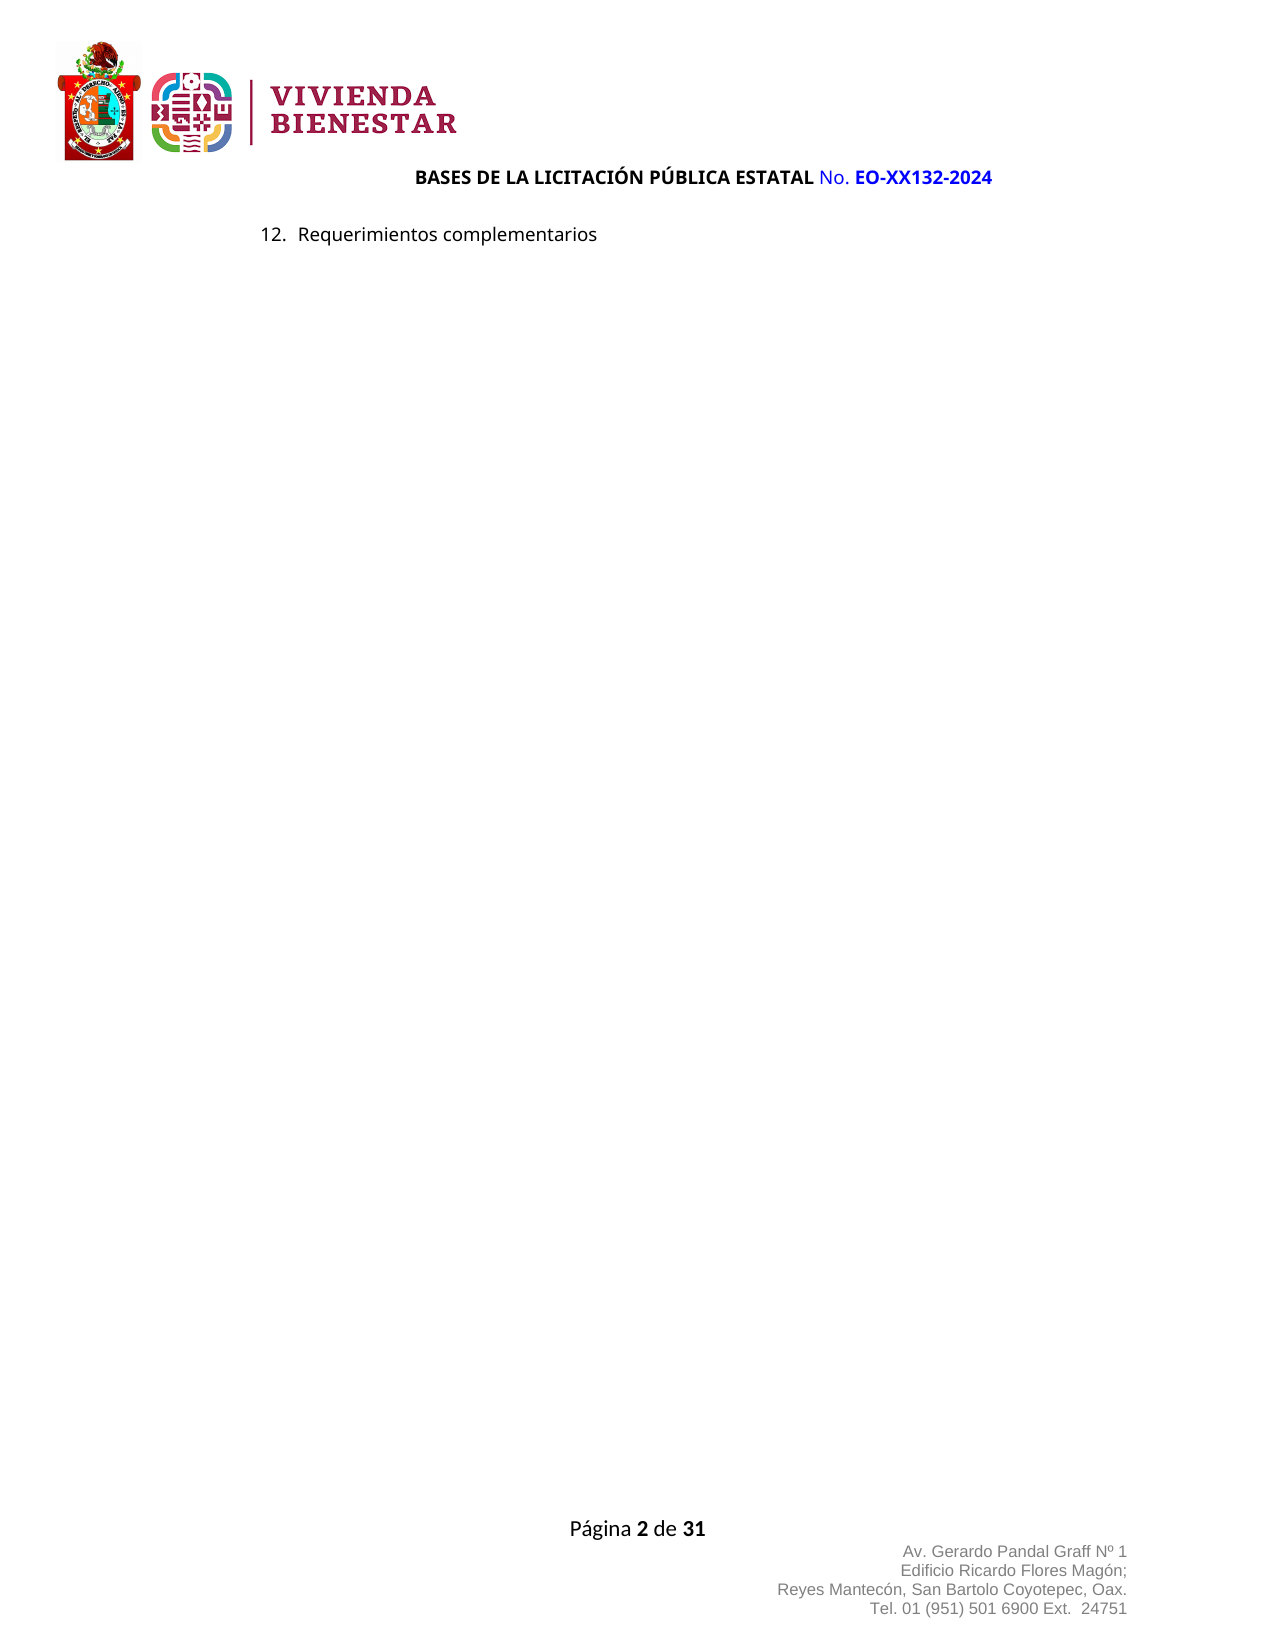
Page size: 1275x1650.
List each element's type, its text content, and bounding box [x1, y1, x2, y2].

list Requerimientos complementarios [260, 221, 1127, 247]
picture [55, 41, 143, 163]
picture [147, 64, 473, 161]
